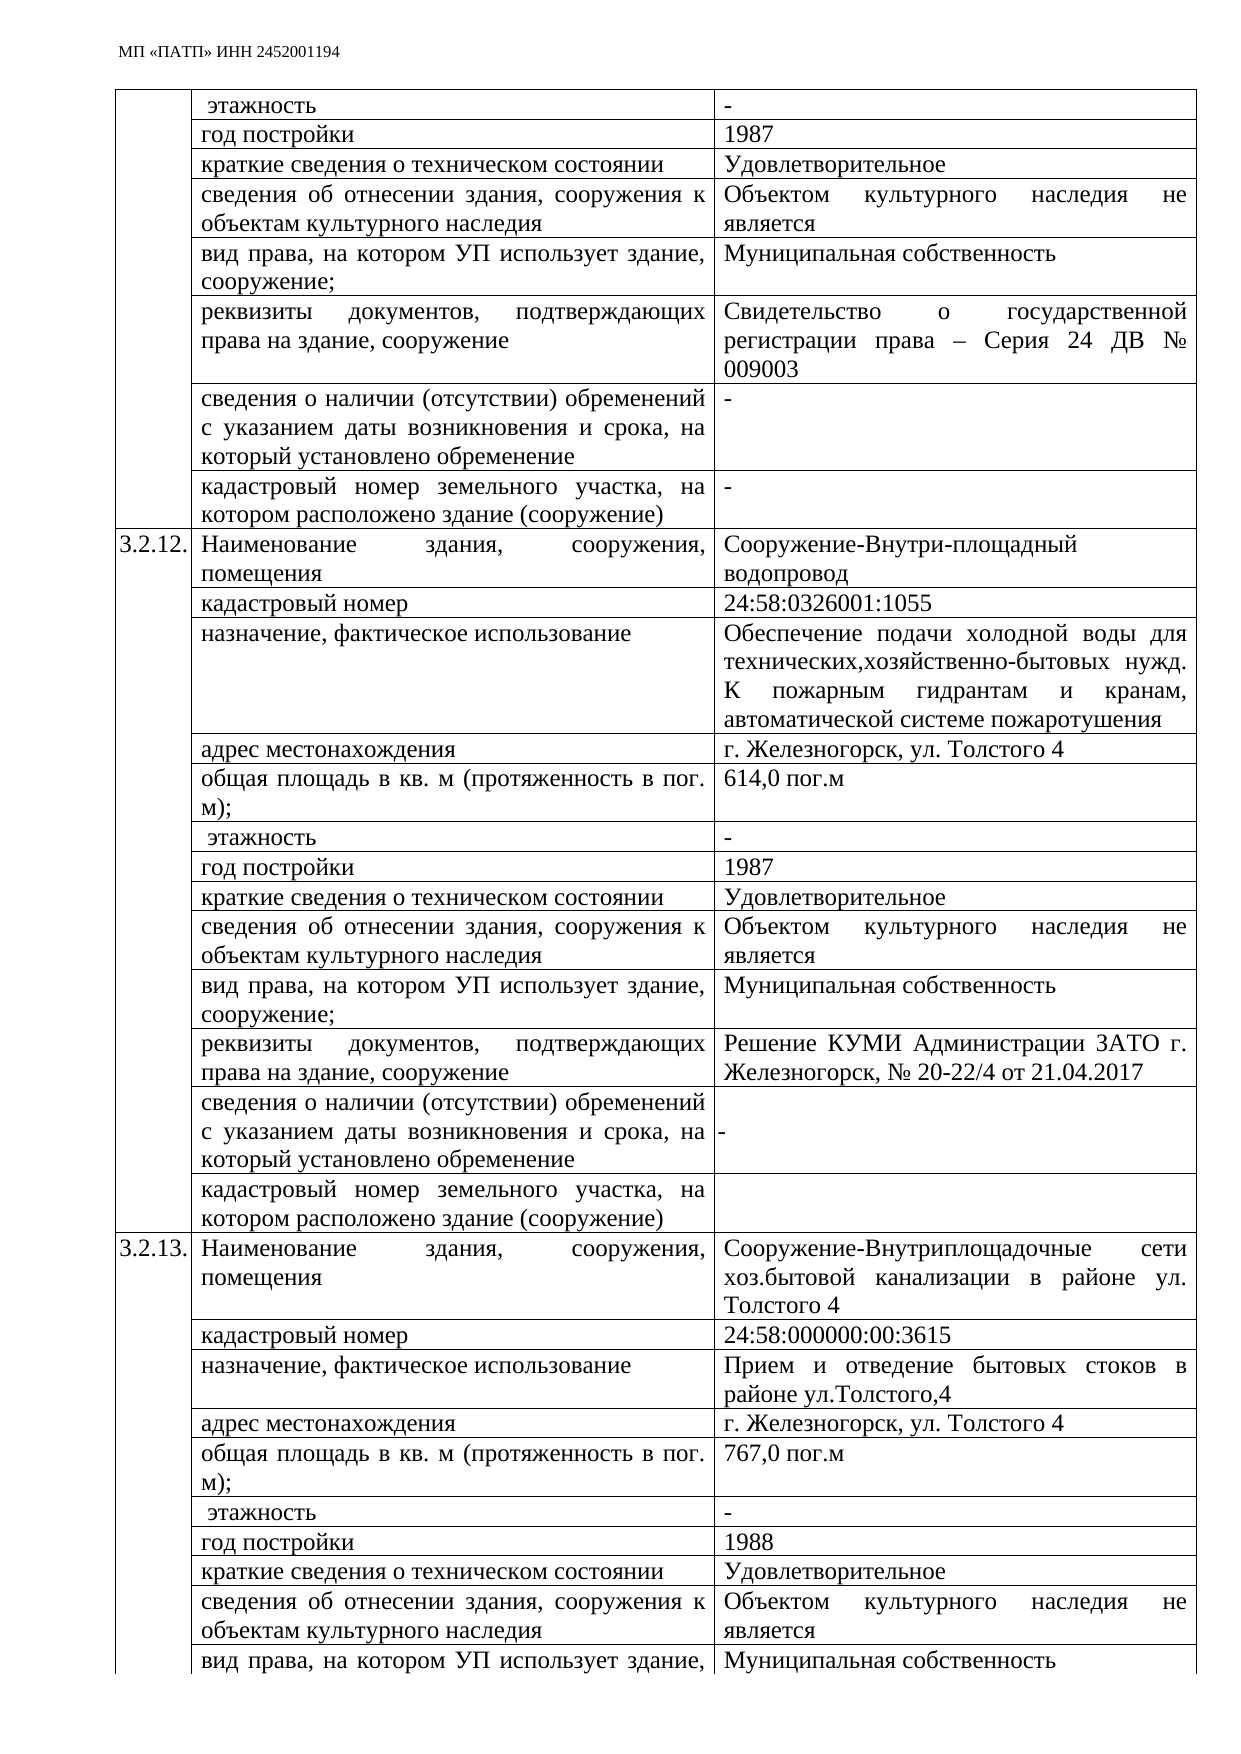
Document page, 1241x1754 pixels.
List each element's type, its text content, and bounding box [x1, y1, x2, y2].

table_cell Удовлетворительное [715, 149, 1196, 178]
table_cell Сооружение-Внутри-площадный водопровод [715, 529, 1196, 587]
table_cell реквизиты документов, подтверждающих права на здание, сооружение [192, 1029, 714, 1086]
table_cell этажность [192, 822, 714, 851]
table_cell Удовлетворительное [715, 1556, 1196, 1585]
table_cell 1988 [715, 1527, 1196, 1555]
table_cell кадастровый номер земельного участка, на котором расположено здание (сооружение) [192, 471, 714, 528]
table_cell назначение, фактическое использование [192, 618, 714, 733]
table_cell краткие сведения о техническом состоянии [192, 882, 714, 910]
table_cell - [715, 1087, 1196, 1173]
table_cell сведения об отнесении здания, сооружения к объектам культурного наследия [192, 1586, 714, 1644]
table_cell - [715, 1497, 1196, 1526]
table_cell 3.2.12. [116, 529, 191, 1232]
table_cell - [715, 90, 1196, 118]
table_cell сведения о наличии (отсутствии) обременений с указанием даты возникновения и срока, на который установлено обременение [192, 384, 714, 470]
table_cell 614,0 пог.м [715, 764, 1196, 821]
table_cell общая площадь в кв. м (протяженность в пог. м); [192, 764, 714, 821]
table_cell - [715, 384, 1196, 470]
table_cell - [715, 471, 1196, 528]
table_cell реквизиты документов, подтверждающих права на здание, сооружение [192, 296, 714, 382]
table_cell этажность [192, 90, 714, 118]
table_cell год постройки [192, 120, 714, 148]
table_cell Удовлетворительное [715, 882, 1196, 910]
table_cell Муниципальная собственность [715, 970, 1196, 1027]
table_cell Наименование здания, сооружения, помещения [192, 1233, 714, 1319]
table_cell Объектом культурного наследия не является [715, 1586, 1196, 1644]
table_cell г. Железногорск, ул. Толстого 4 [715, 1409, 1196, 1437]
table_cell Обеспечение подачи холодной воды для технических,хозяйственно-бытовых нужд. К пожарным гидрантам и кранам, автоматической системе пожаротушения [715, 618, 1196, 733]
table_cell кадастровый номер [192, 588, 714, 617]
table_cell адрес местонахождения [192, 734, 714, 762]
table_cell сведения о наличии (отсутствии) обременений с указанием даты возникновения и срока, на который установлено обременение [192, 1087, 714, 1173]
table_cell 24:58:0326001:1055 [715, 588, 1196, 617]
table_cell кадастровый номер земельного участка, на котором расположено здание (сооружение) [192, 1174, 714, 1232]
table_cell 767,0 пог.м [715, 1438, 1196, 1496]
table_cell 24:58:000000:00:3615 [715, 1320, 1196, 1349]
table_cell этажность [192, 1497, 714, 1526]
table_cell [715, 1645, 1196, 1673]
table_cell - [715, 822, 1196, 851]
table_cell Свидетельство о государственной регистрации права – Серия 24 ДВ № 009003 [715, 296, 1196, 382]
table_cell назначение, фактическое использование [192, 1350, 714, 1407]
table_cell [715, 1174, 1196, 1232]
table_cell сведения об отнесении здания, сооружения к объектам культурного наследия [192, 179, 714, 237]
table_cell Сооружение-Внутриплощадочные сети хоз.бытовой канализации в районе ул. Толстого 4 [715, 1233, 1196, 1319]
table_cell сведения об отнесении здания, сооружения к объектам культурного наследия [192, 911, 714, 969]
table_cell Объектом культурного наследия не является [715, 911, 1196, 969]
table_cell год постройки [192, 1527, 714, 1555]
table_cell вид права, на котором УП использует здание, сооружение; [192, 970, 714, 1027]
table_cell краткие сведения о техническом состоянии [192, 1556, 714, 1585]
table_cell 3.2.13. [116, 1233, 191, 1673]
table_cell год постройки [192, 852, 714, 881]
table_cell Объектом культурного наследия не является [715, 179, 1196, 237]
table_cell Решение КУМИ Администрации ЗАТО г. Железногорск, № 20-22/4 от 21.04.2017 [715, 1029, 1196, 1086]
table_cell вид права, на котором УП использует здание, сооружение; [192, 238, 714, 295]
table_cell 1987 [715, 120, 1196, 148]
table_cell Прием и отведение бытовых стоков в районе ул.Толстого,4 [715, 1350, 1196, 1407]
table_cell г. Железногорск, ул. Толстого 4 [715, 734, 1196, 762]
table_cell кадастровый номер [192, 1320, 714, 1349]
table_cell общая площадь в кв. м (протяженность в пог. м); [192, 1438, 714, 1496]
table_cell адрес местонахождения [192, 1409, 714, 1437]
table_cell 1987 [715, 852, 1196, 881]
table_cell краткие сведения о техническом состоянии [192, 149, 714, 178]
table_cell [192, 1645, 714, 1673]
table_cell Наименование здания, сооружения, помещения [192, 529, 714, 587]
table_cell Муниципальная собственность [715, 238, 1196, 295]
